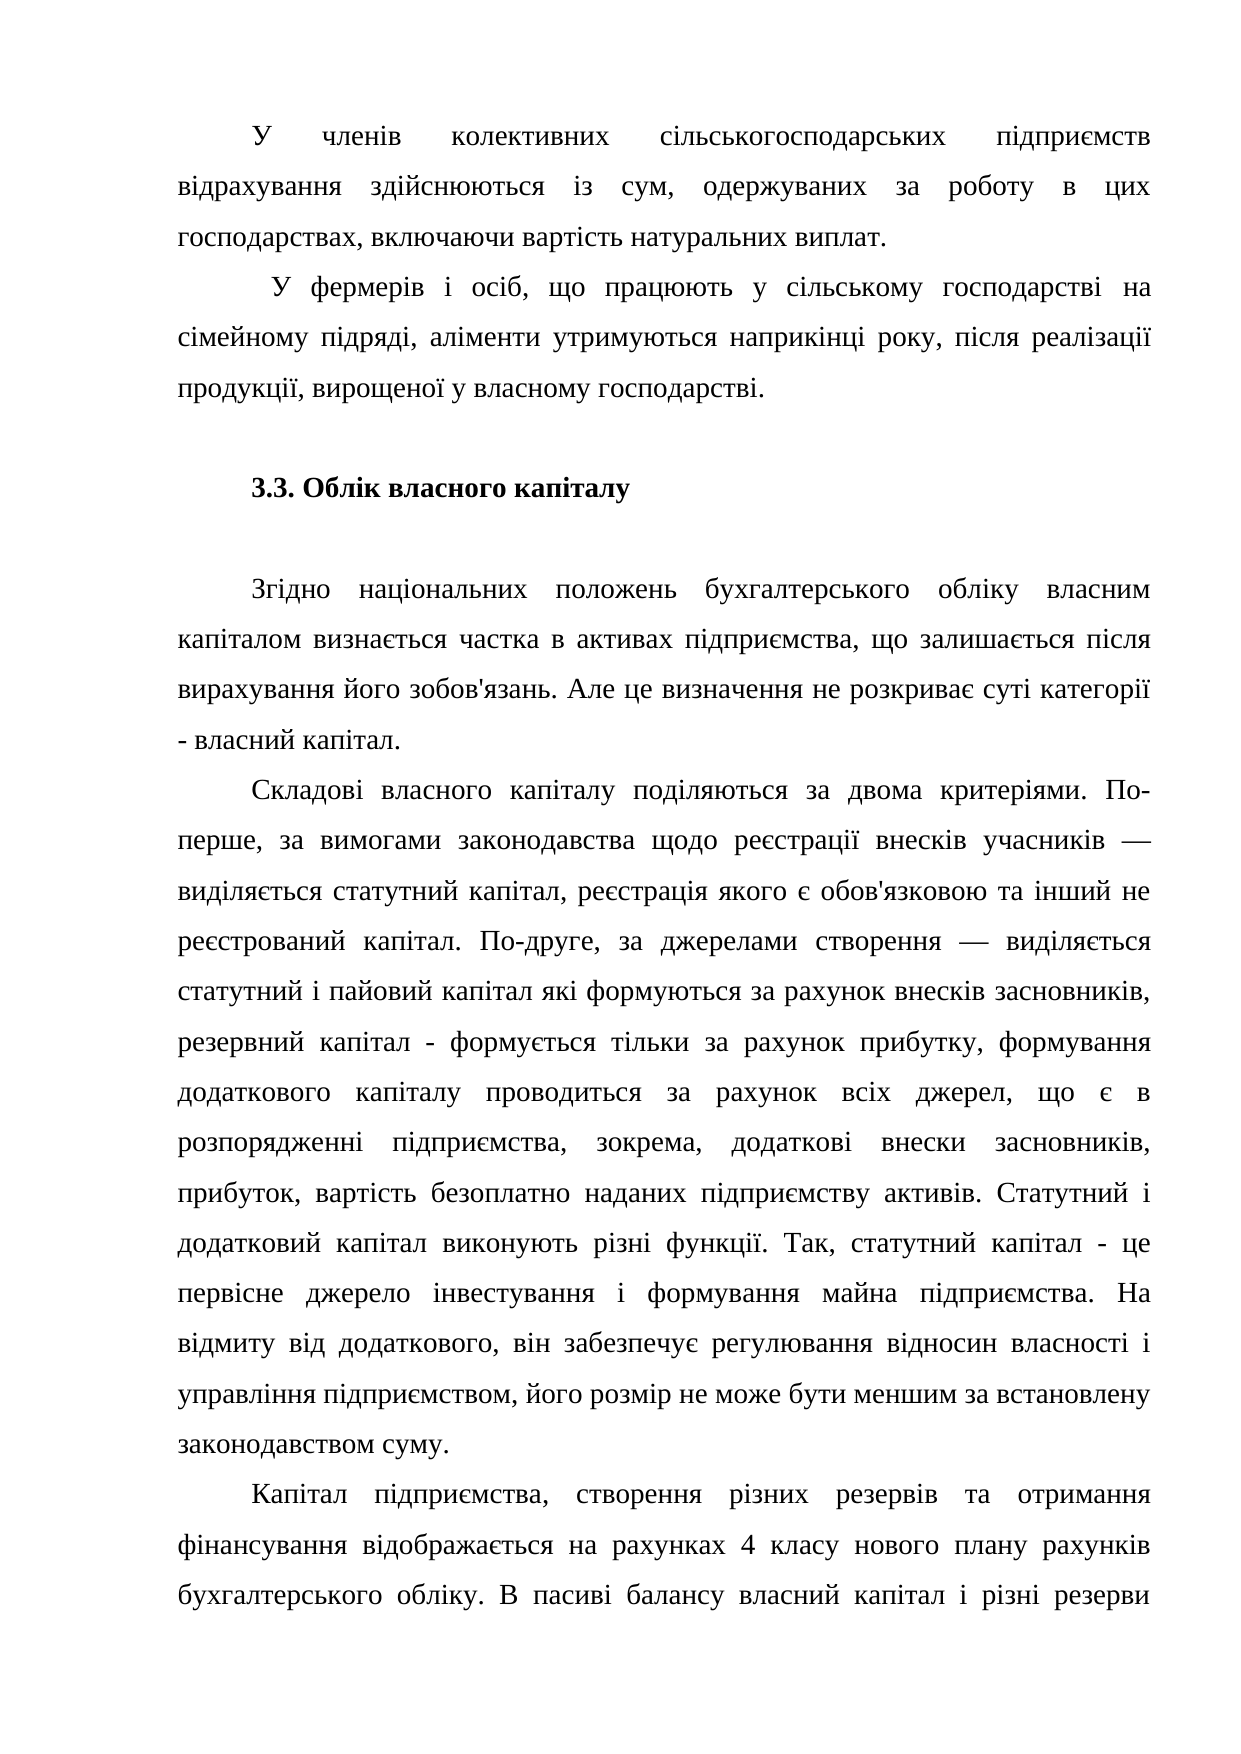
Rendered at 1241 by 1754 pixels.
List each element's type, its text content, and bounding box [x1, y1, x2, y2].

text У фермерів і осіб, що працюють у сільському господарстві на сімейному підряді, аліменти утримуються наприкінці року, після реалізації продукції, вирощеної у власному господарстві. [177, 269, 1152, 403]
text Складові власного капіталу поділяються за двома критеріями. По-перше, за вимогами законодавства щодо реєстрації внесків учасників — виділяється статутний капітал, реєстрація якого є обов'язковою та інший не реєстрований капітал. По-друге, за джерелами створення — виділяється статутний і пайовий капітал які формуються за рахунок внесків засновників, резервний капітал - формується тільки за рахунок прибутку, формування додаткового капіталу проводиться за рахунок всіх джерел, що є в розпорядженні підприємства, зокрема, додаткові внески засновників, прибуток, вартість безоплатно наданих підприємству активів. Статутний і додатковий капітал виконують різні функції. Так, статутний капітал - це первісне джерело інвестування і формування майна підприємства. На відмиту від додаткового, він забезпечує регулювання відносин власності і управління підприємством, його розмір не може бути меншим за встановлену законодавством суму. [177, 772, 1152, 1460]
text У членів колективних сільськогосподарських підприємств відрахування здійснюються із сум, одержуваних за роботу в цих господарствах, включаючи вартість натуральних виплат. [177, 118, 1152, 252]
text 3.3. Облік власного капіталу [177, 470, 1152, 504]
text Згідно національних положень бухгалтерського обліку власним капіталом визнається частка в активах підприємства, що залишається після вирахування його зобов'язань. Але це визначення не розкриває суті категорії - власний капітал. [177, 571, 1152, 755]
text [177, 1477, 1152, 1611]
